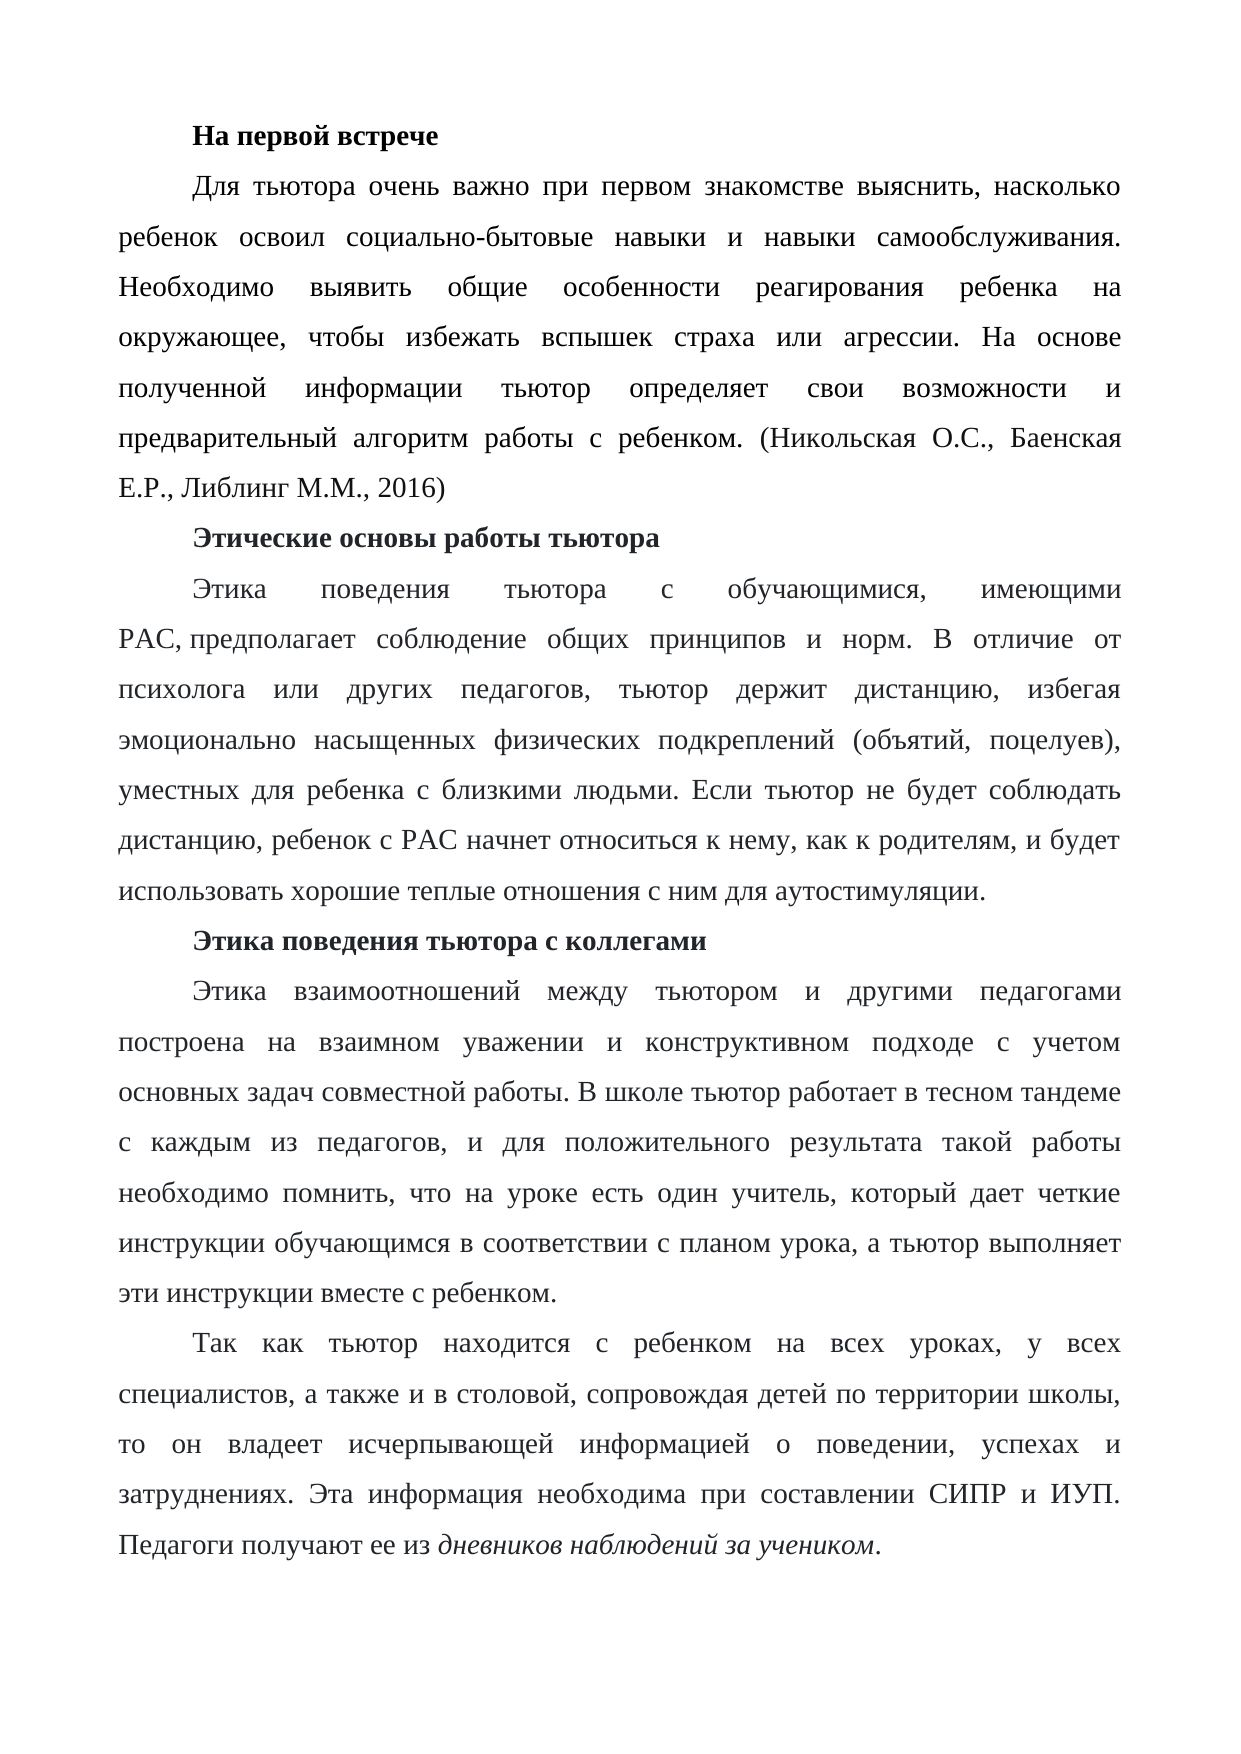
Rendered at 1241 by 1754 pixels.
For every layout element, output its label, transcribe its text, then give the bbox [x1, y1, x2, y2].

text Этические основы работы тьютора [118, 521, 1122, 554]
text Так как тьютор находится с ребенком на всех уроках, у всех специалистов, а также и в столовой, сопровождая детей по территории школы, то он владеет исчерпывающей информацией о поведении, успехах и затруднениях. Эта информация необходима при составлении СИПР и ИУП. Педагоги получают ее из дневников наблюдений за учеником. [118, 1326, 1122, 1560]
text Этика поведения тьютора с коллегами [118, 923, 1122, 957]
text На первой встрече [118, 118, 1122, 152]
text Этика взаимоотношений между тьютором и другими педагогами построена на взаимном уважении и конструктивном подходе с учетом основных задач совместной работы. В школе тьютор работает в тесном тандеме с каждым из педагогов, и для положительного результата такой работы необходимо помнить, что на уроке есть один учитель, который дает четкие инструкции обучающимся в соответствии с планом урока, а тьютор выполняет эти инструкции вместе с ребенком. [118, 973, 1122, 1309]
text Для тьютора очень важно при первом знакомстве выяснить, насколько ребенок освоил социально-бытовые навыки и навыки самообслуживания. Необходимо выявить общие особенности реагирования ребенка на окружающее, чтобы избежать вспышек страха или агрессии. На основе полученной информации тьютор определяет свои возможности и предварительный алгоритм работы с ребенком. (Никольская О.С., Баенская Е.Р., Либлинг М.М., 2016) [118, 168, 1122, 504]
text Этика поведения тьютора с обучающимися, имеющими РАС, предполагает соблюдение общих принципов и норм. В отличие от психолога или других педагогов, тьютор держит дистанцию, избегая эмоционально насыщенных физических подкреплений (объятий, поцелуев), уместных для ребенка с близкими людьми. Если тьютор не будет соблюдать дистанцию, ребенок с РАС начнет относиться к нему, как к родителям, и будет использовать хорошие теплые отношения с ним для аутостимуляции. [118, 571, 1122, 906]
